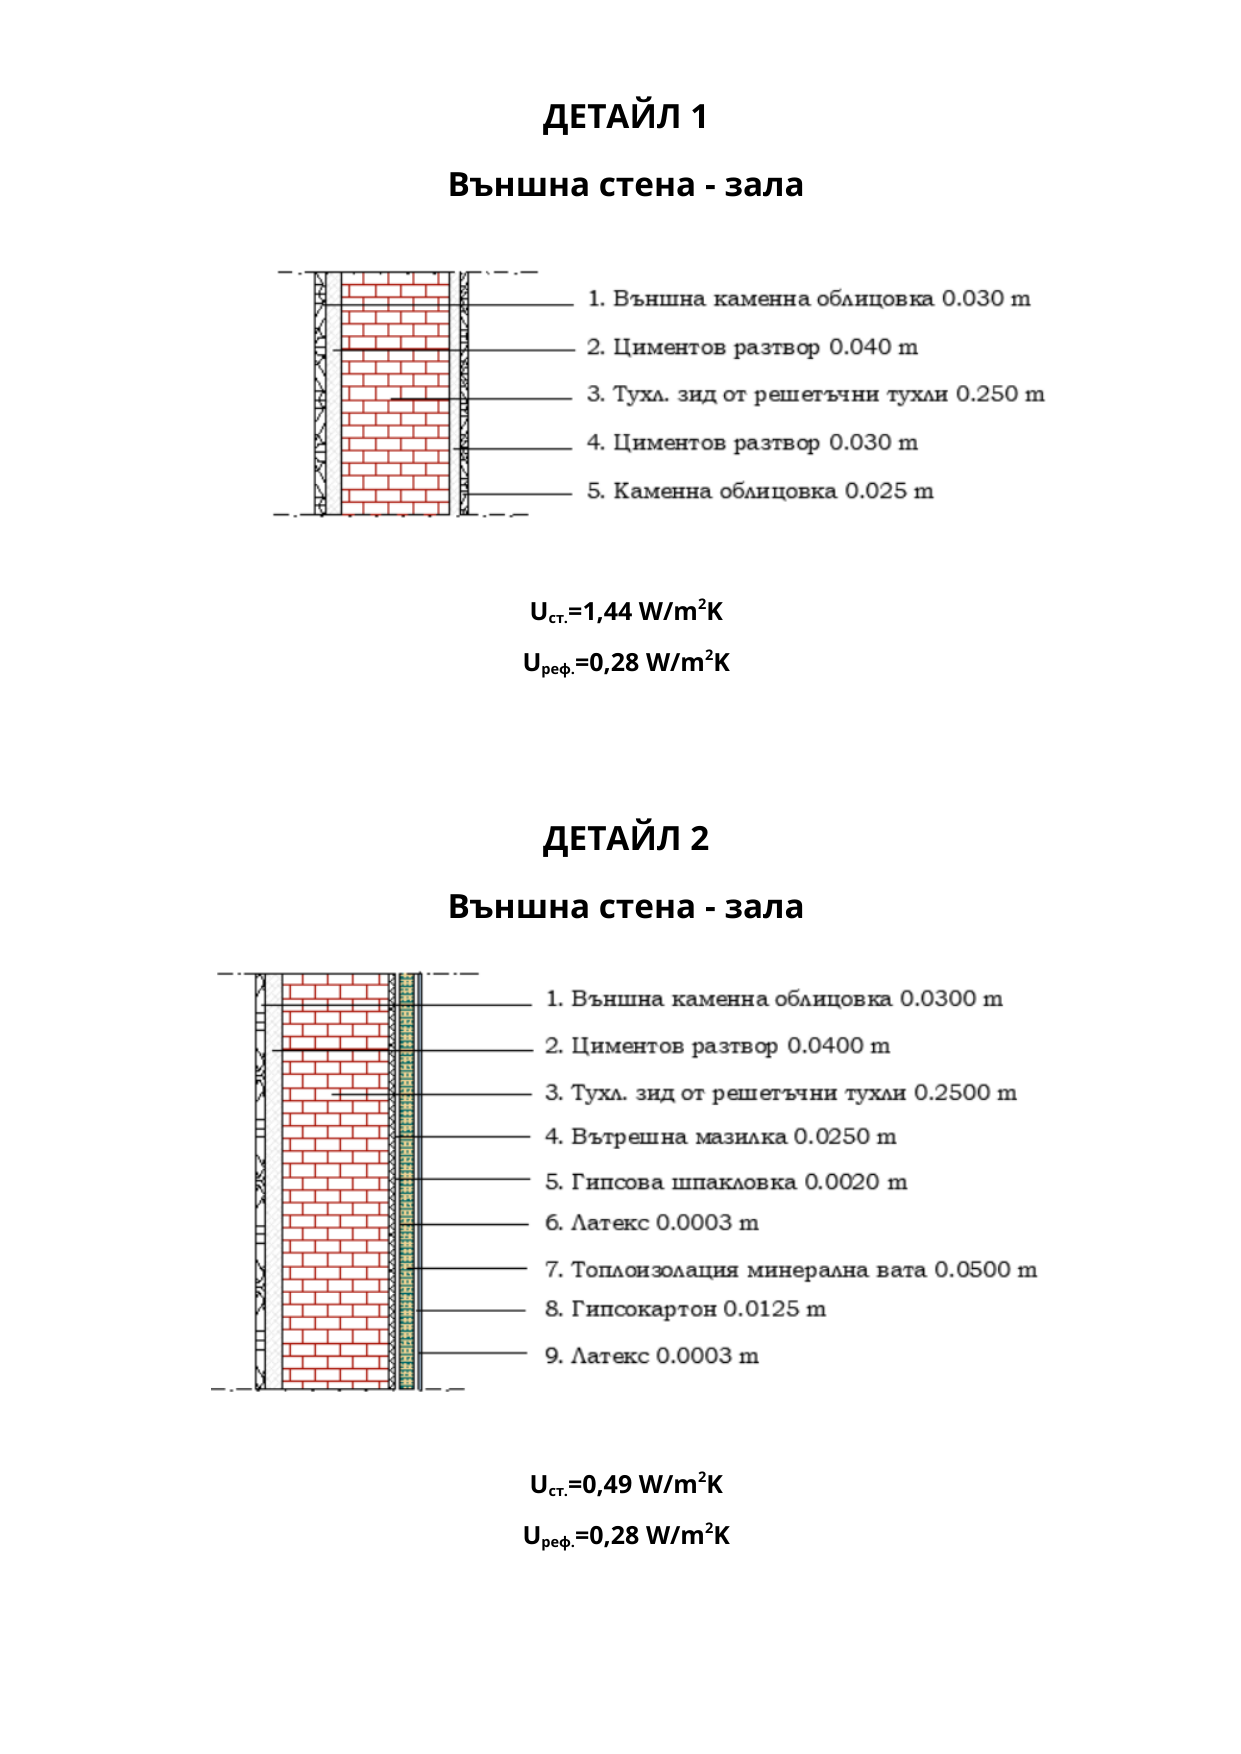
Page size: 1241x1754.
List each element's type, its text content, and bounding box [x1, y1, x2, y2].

picture [256, 229, 1057, 523]
text Uст.=1,44 W/m2K [118, 594, 1134, 628]
text Външна стена - зала [118, 883, 1134, 929]
text ДЕТАЙЛ 1 [118, 93, 1134, 138]
text Външна стена - зала [118, 161, 1134, 207]
text Uст.=0,49 W/m2K [118, 1467, 1134, 1501]
text ДЕТАЙЛ 2 [118, 815, 1134, 861]
text Uреф.=0,28 W/m2K [118, 1518, 1134, 1552]
text Uреф.=0,28 W/m2K [118, 645, 1134, 679]
picture [211, 951, 1042, 1402]
